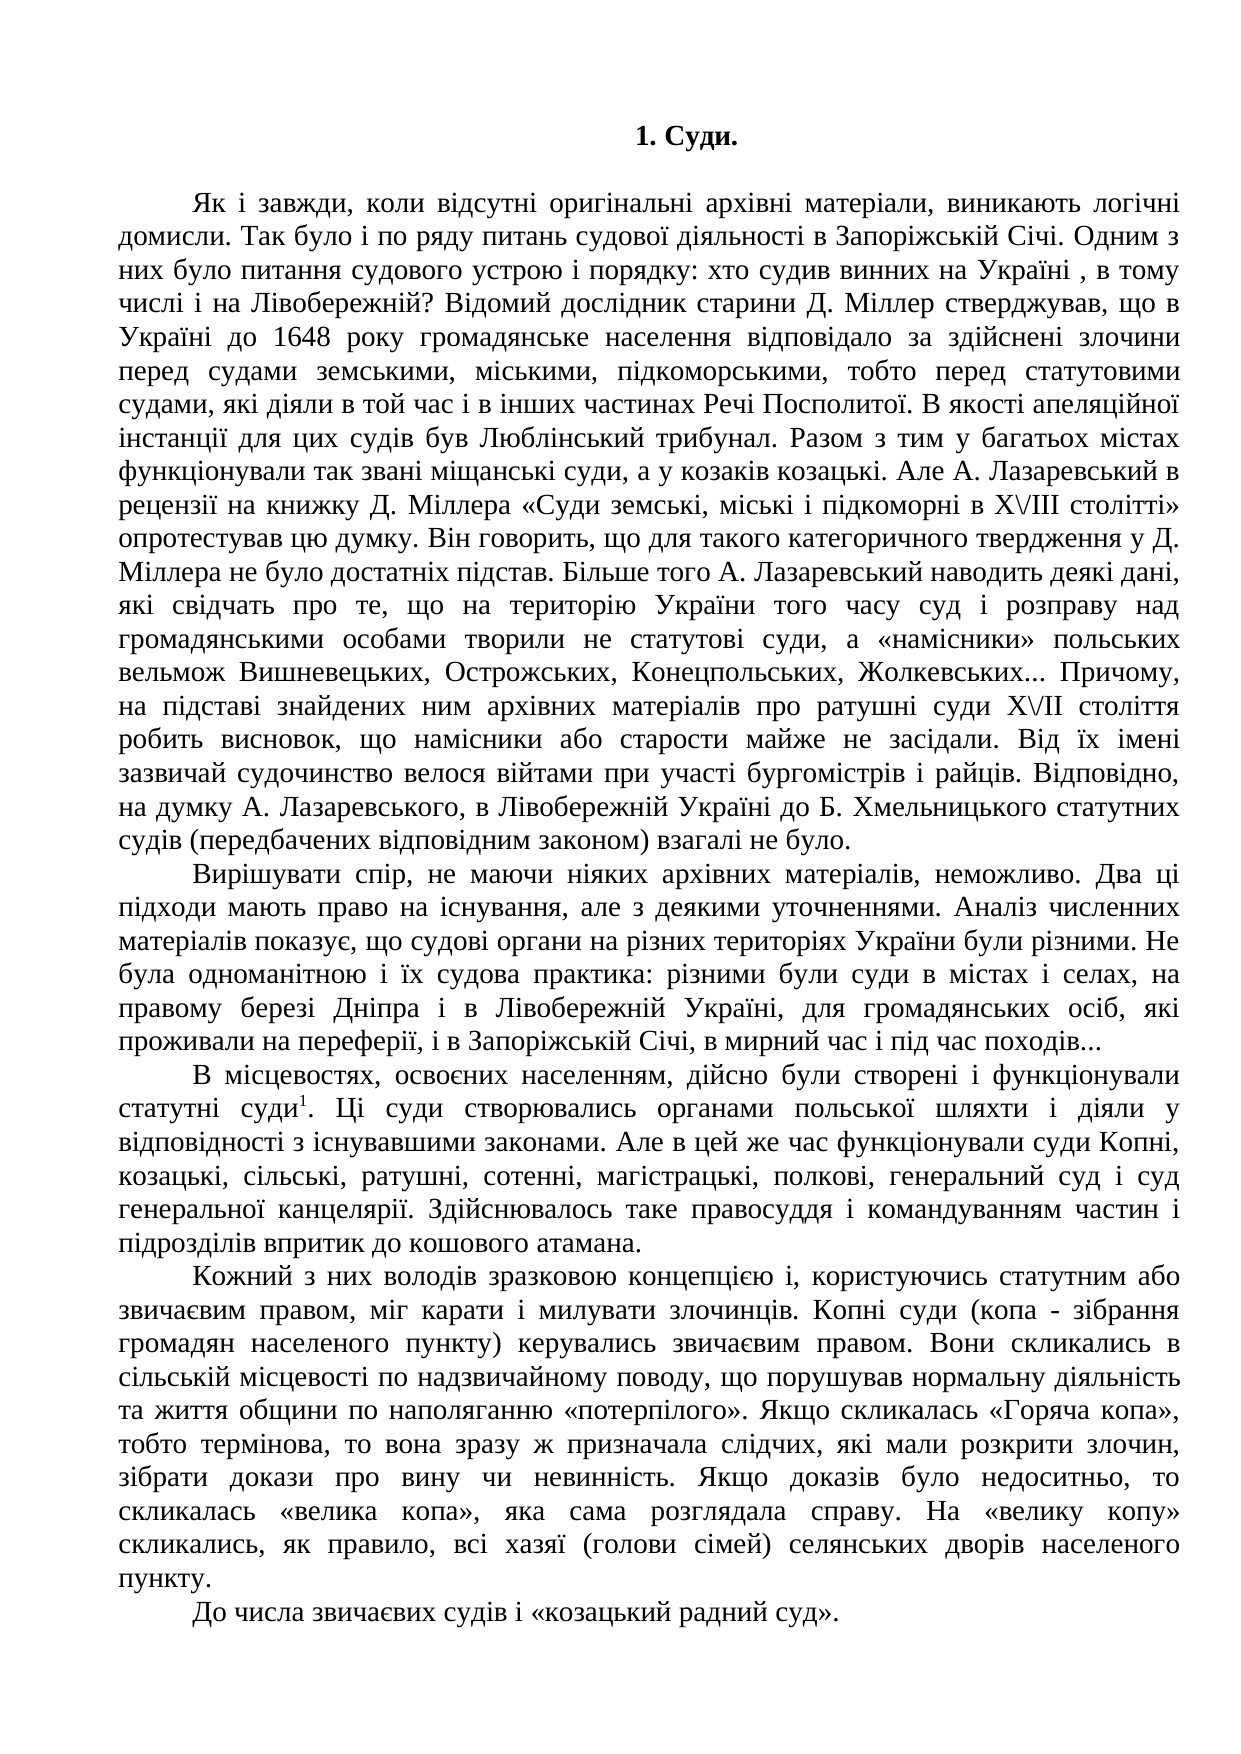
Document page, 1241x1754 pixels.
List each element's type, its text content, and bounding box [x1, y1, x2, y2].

text 1. Суди. [192, 118, 1181, 152]
text Кожний з них володів зразковою концепцією і, користуючись статутним або звичаєвим правом, міг карати і милувати злочинців. Копні суди (копа - зібрання громадян населеного пункту) керувались звичаєвим правом. Вони скликались в сільській місцевості по надзвичайному поводу, що порушував нормальну діяльність та життя общини по наполяганню «потерпілого». Якщо скликалась «Горяча копа», тобто термінова, то вона зразу ж призначала слідчих, які мали розкрити злочин, зібрати докази про вину чи невинність. Якщо доказів було недоситньо, то скликалась «велика копа», яка сама розглядала справу. На «велику копу» скликались, як правило, всі хазяї (голови сімей) селянських дворів населеного пункту. [118, 1258, 1181, 1594]
text Як і завжди, коли відсутні оригінальні архівні матеріали, виникають логічні домисли. Так було і по ряду питань судової діяльності в Запоріжській Січі. Одним з них було питання судового устрою і порядку: хто судив винних на Україні , в тому числі і на Лівобережній? Відомий дослідник старини Д. Міллер стверджував, що в Україні до 1648 року громадянське населення відповідало за здійснені злочини перед судами земськими, міськими, підкоморськими, тобто перед статутовими судами, які діяли в той час і в інших частинах Речі Посполитої. В якості апеляційної інстанції для цих судів був Люблінський трибунал. Разом з тим у багатьох містах функціонували так звані міщанські суди, а у козаків козацькі. Але А. Лазаревський в рецензії на книжку Д. Міллера «Суди земські, міські і підкоморні в Х\/ІІІ столітті» опротестував цю думку. Він говорить, що для такого категоричного твердження у Д. Міллера не було достатніх підстав. Більше того А. Лазаревський наводить деякі дані, які свідчать про те, що на територію України того часу суд і розправу над громадянськими особами творили не статутові суди, а «намісники» польських вельмож Вишневецьких, Острожських, Конецпольських, Жолкевських... Причому, на підставі знайдених ним архівних матеріалів про ратушні суди Х\/ІІ століття робить висновок, що намісники або старости майже не засідали. Від їх імені зазвичай судочинство велося війтами при участі бургомістрів і райців. Відповідно, на думку А. Лазаревського, в Лівобережній Україні до Б. Хмельницького статутних судів (передбачених відповідним законом) взагалі не було. [118, 185, 1181, 856]
text До числа звичаєвих судів і «козацький радний суд». [118, 1594, 1181, 1627]
text В місцевостях, освоєних населенням, дійсно були створені і функціонували статутні суди1. Ці суди створювались органами польської шляхти і діяли у відповідності з існувавшими законами. Але в цей же час функціонували суди Копні, козацькі, сільські, ратушні, сотенні, магістрацькі, полкові, генеральний суд і суд генеральної канцелярії. Здійснювалось таке правосуддя і командуванням частин і підрозділів впритик до кошового атамана. [118, 1057, 1181, 1258]
text Вирішувати спір, не маючи ніяких архівних матеріалів, неможливо. Два ці підходи мають право на існування, але з деякими уточненнями. Аналіз численних матеріалів показує, що судові органи на різних територіях України були різними. Не була одноманітною і їх судова практика: різними були суди в містах і селах, на правому березі Дніпра і в Лівобережній Україні, для громадянських осіб, які проживали на переферії, і в Запоріжській Січі, в мирний час і під час походів... [118, 856, 1181, 1057]
